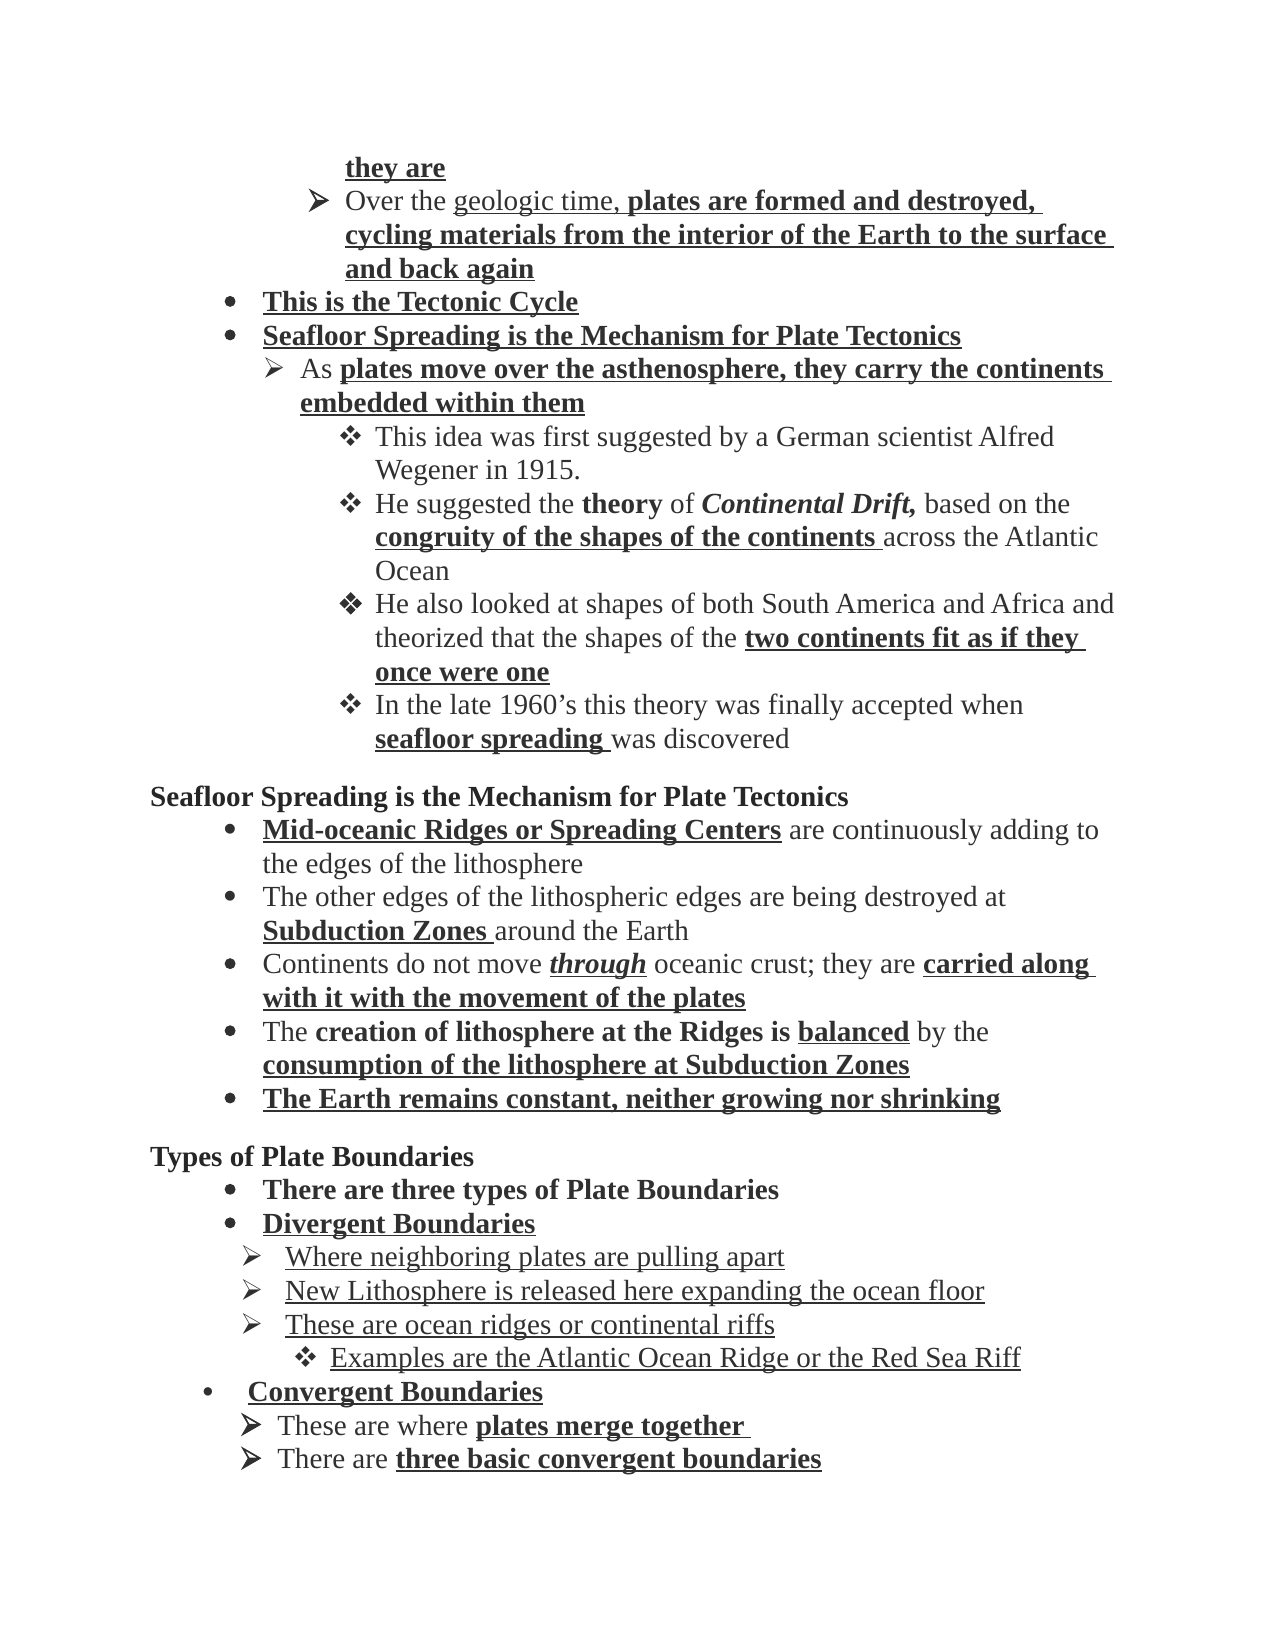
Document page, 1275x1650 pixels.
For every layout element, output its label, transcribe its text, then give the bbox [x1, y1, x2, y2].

subtitle Seafloor Spreading is the Mechanism for Plate Tectonics [150, 779, 1125, 812]
subtitle The other edges of the lithospheric edges are being destroyed at Subduction Zones around the Earth [225, 879, 1125, 947]
subtitle He suggested the theory of Continental Drift, based on the congruity of the shapes of the continents across the Atlantic Ocean [337, 486, 1125, 587]
subtitle This is the Tectonic Cycle [225, 284, 1125, 318]
subtitle This idea was first suggested by a German scientist Alfred Wegener in 1915. [337, 419, 1125, 486]
subtitle Convergent Boundaries [203, 1374, 1125, 1408]
subtitle The Earth remains constant, neither growing nor shrinking [225, 1081, 1125, 1114]
subtitle There are three types of Plate Boundaries [225, 1172, 1125, 1206]
subtitle He also looked at shapes of both South America and Africa and theorized that the shapes of the two continents fit as if they once were one [337, 587, 1125, 687]
subtitle Where neighboring plates are pulling apart [240, 1239, 1125, 1273]
subtitle There are three basic convergent boundaries [239, 1441, 1125, 1475]
subtitle Types of Plate Boundaries [150, 1139, 1125, 1172]
subtitle New Lithosphere is released here expanding the ocean floor [240, 1273, 1125, 1307]
subtitle Continents do not move through oceanic crust; they are carried along with it with the movement of the plates [225, 947, 1125, 1014]
subtitle The creation of lithosphere at the Ridges is balanced by the consumption of the lithosphere at Subduction Zones [225, 1014, 1125, 1081]
subtitle Seafloor Spreading is the Mechanism for Plate Tectonics [225, 318, 1125, 352]
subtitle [307, 150, 1125, 183]
subtitle Mid-oceanic Ridges or Spreading Centers are continuously adding to the edges of the lithosphere [225, 812, 1125, 879]
subtitle In the late 1960’s this theory was finally accepted when seafloor spreading was discovered [337, 687, 1125, 754]
subtitle Over the geologic time, plates are formed and destroyed, cycling materials from the interior of the Earth to the surface and back again [307, 183, 1125, 284]
subtitle These are ocean ridges or continental riffs [240, 1307, 1125, 1340]
subtitle As plates move over the asthenosphere, they carry the continents embedded within them [262, 352, 1125, 419]
subtitle Divergent Boundaries [225, 1206, 1125, 1239]
subtitle Examples are the Atlantic Ocean Ridge or the Red Sea Riff [292, 1340, 1125, 1374]
subtitle These are where plates merge together [239, 1408, 1125, 1441]
